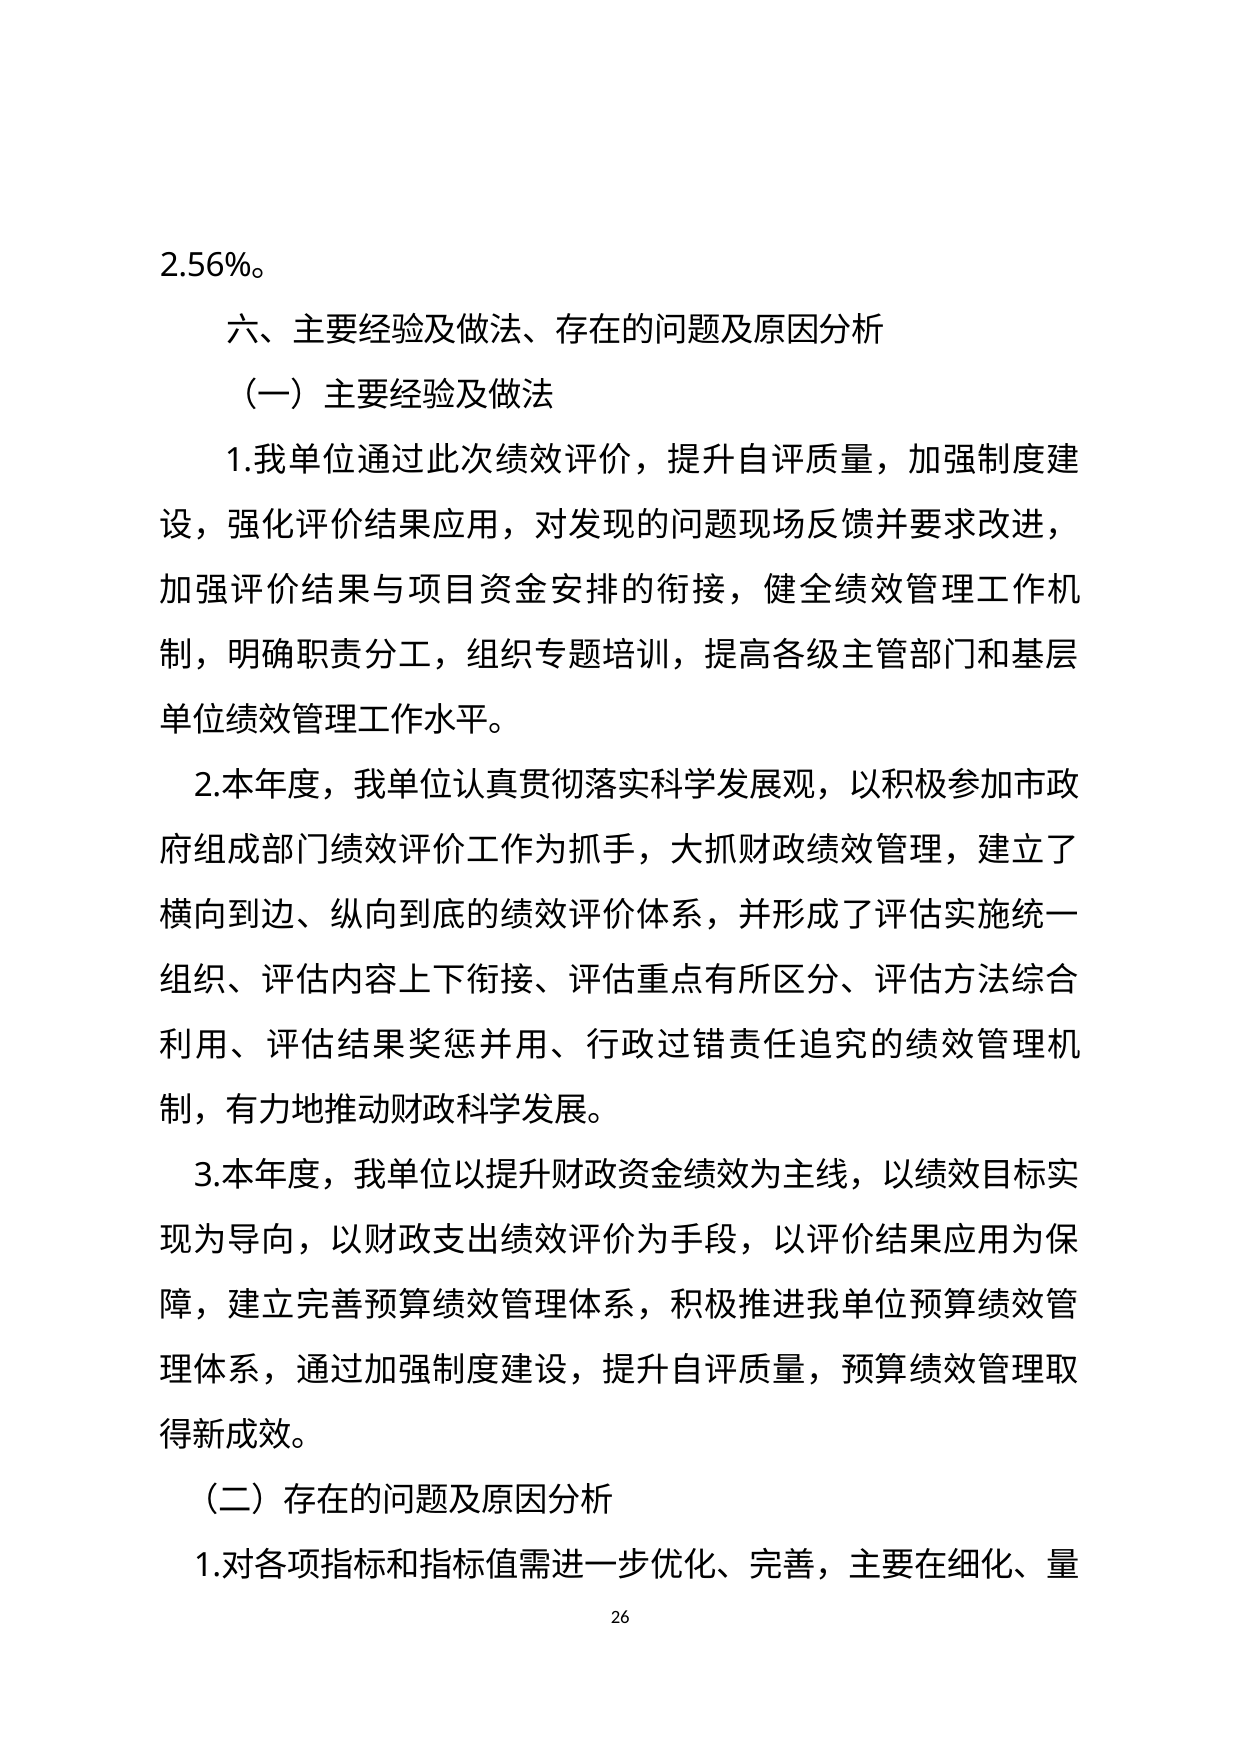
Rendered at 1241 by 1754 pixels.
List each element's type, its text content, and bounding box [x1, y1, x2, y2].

text （一）主要经验及做法 [159, 359, 1081, 424]
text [159, 229, 1081, 294]
text 六、主要经验及做法、存在的问题及原因分析 [159, 294, 1081, 359]
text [159, 424, 1081, 1594]
